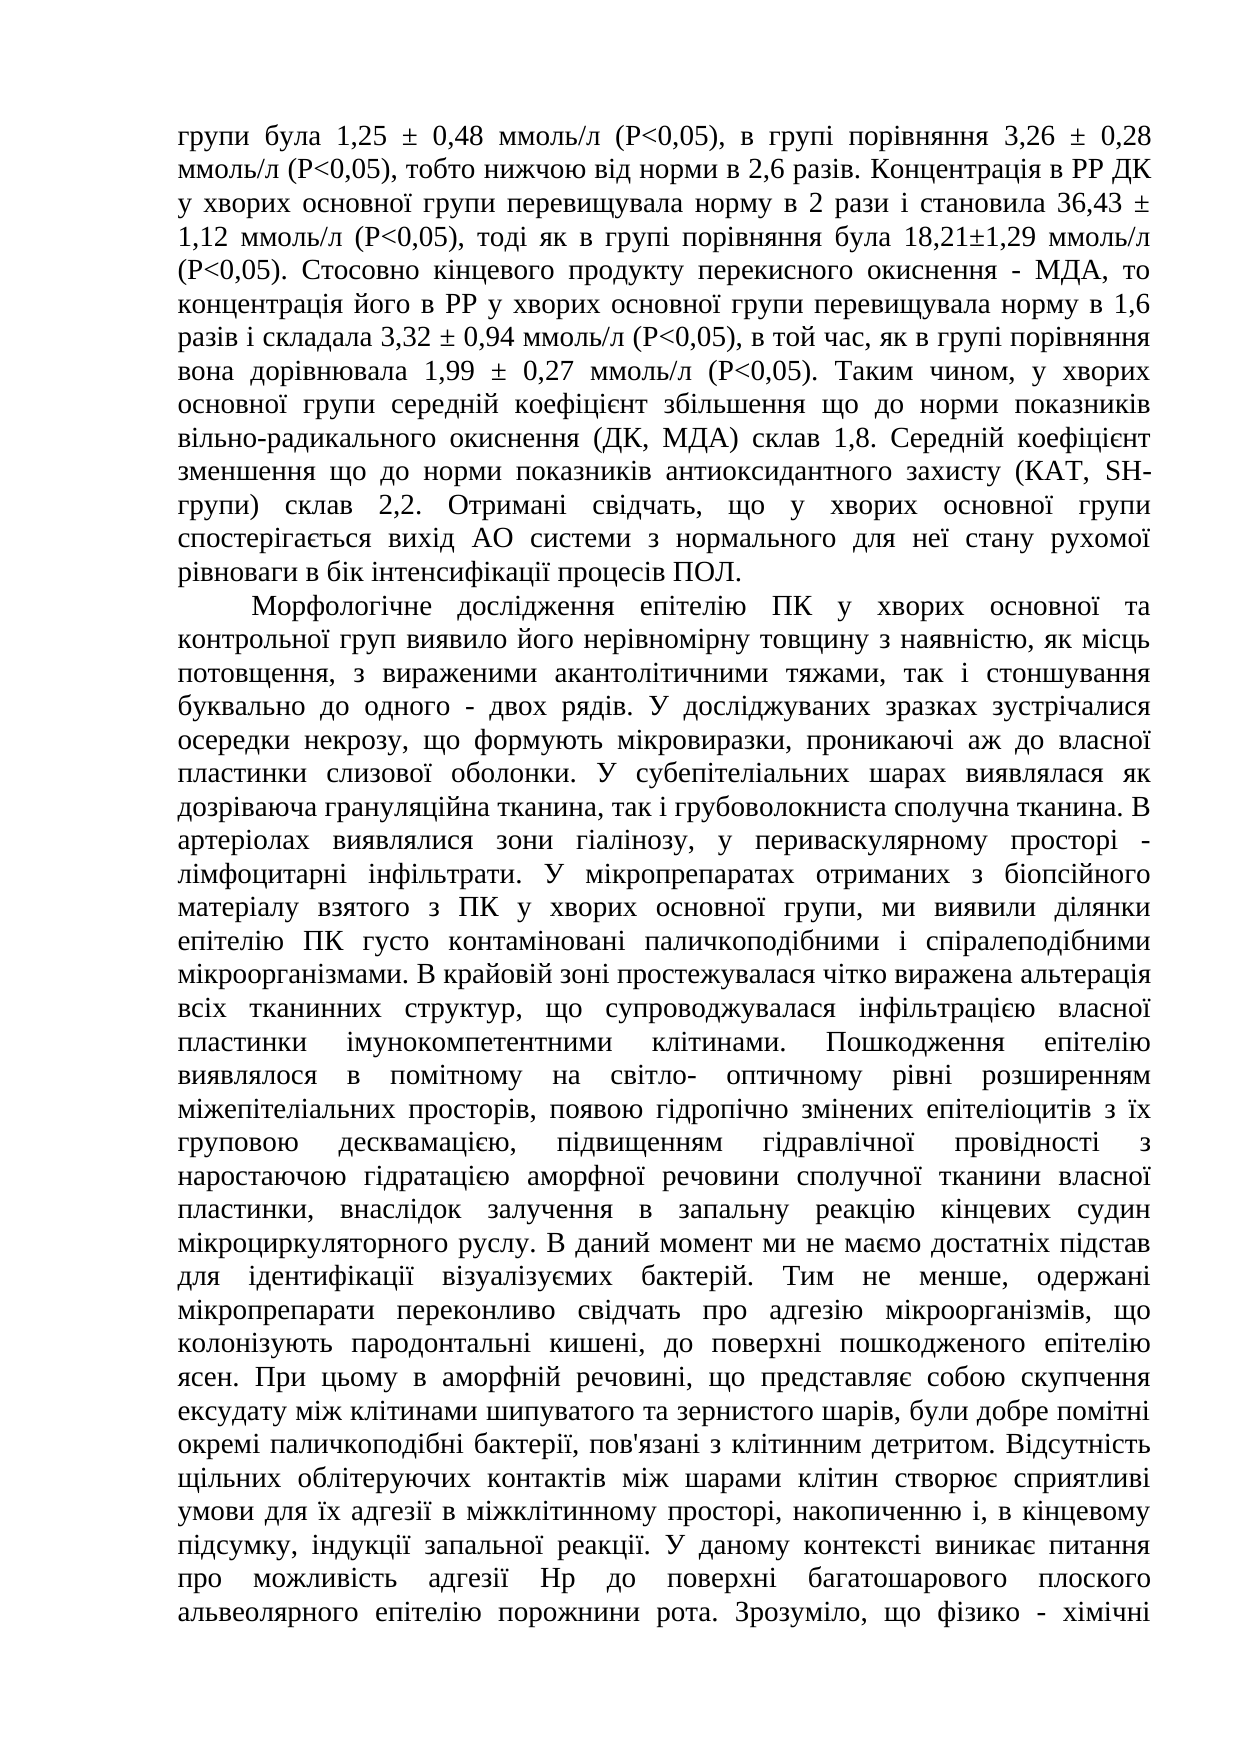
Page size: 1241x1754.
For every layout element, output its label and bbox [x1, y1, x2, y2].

text [177, 118, 1152, 588]
text [177, 588, 1152, 1627]
